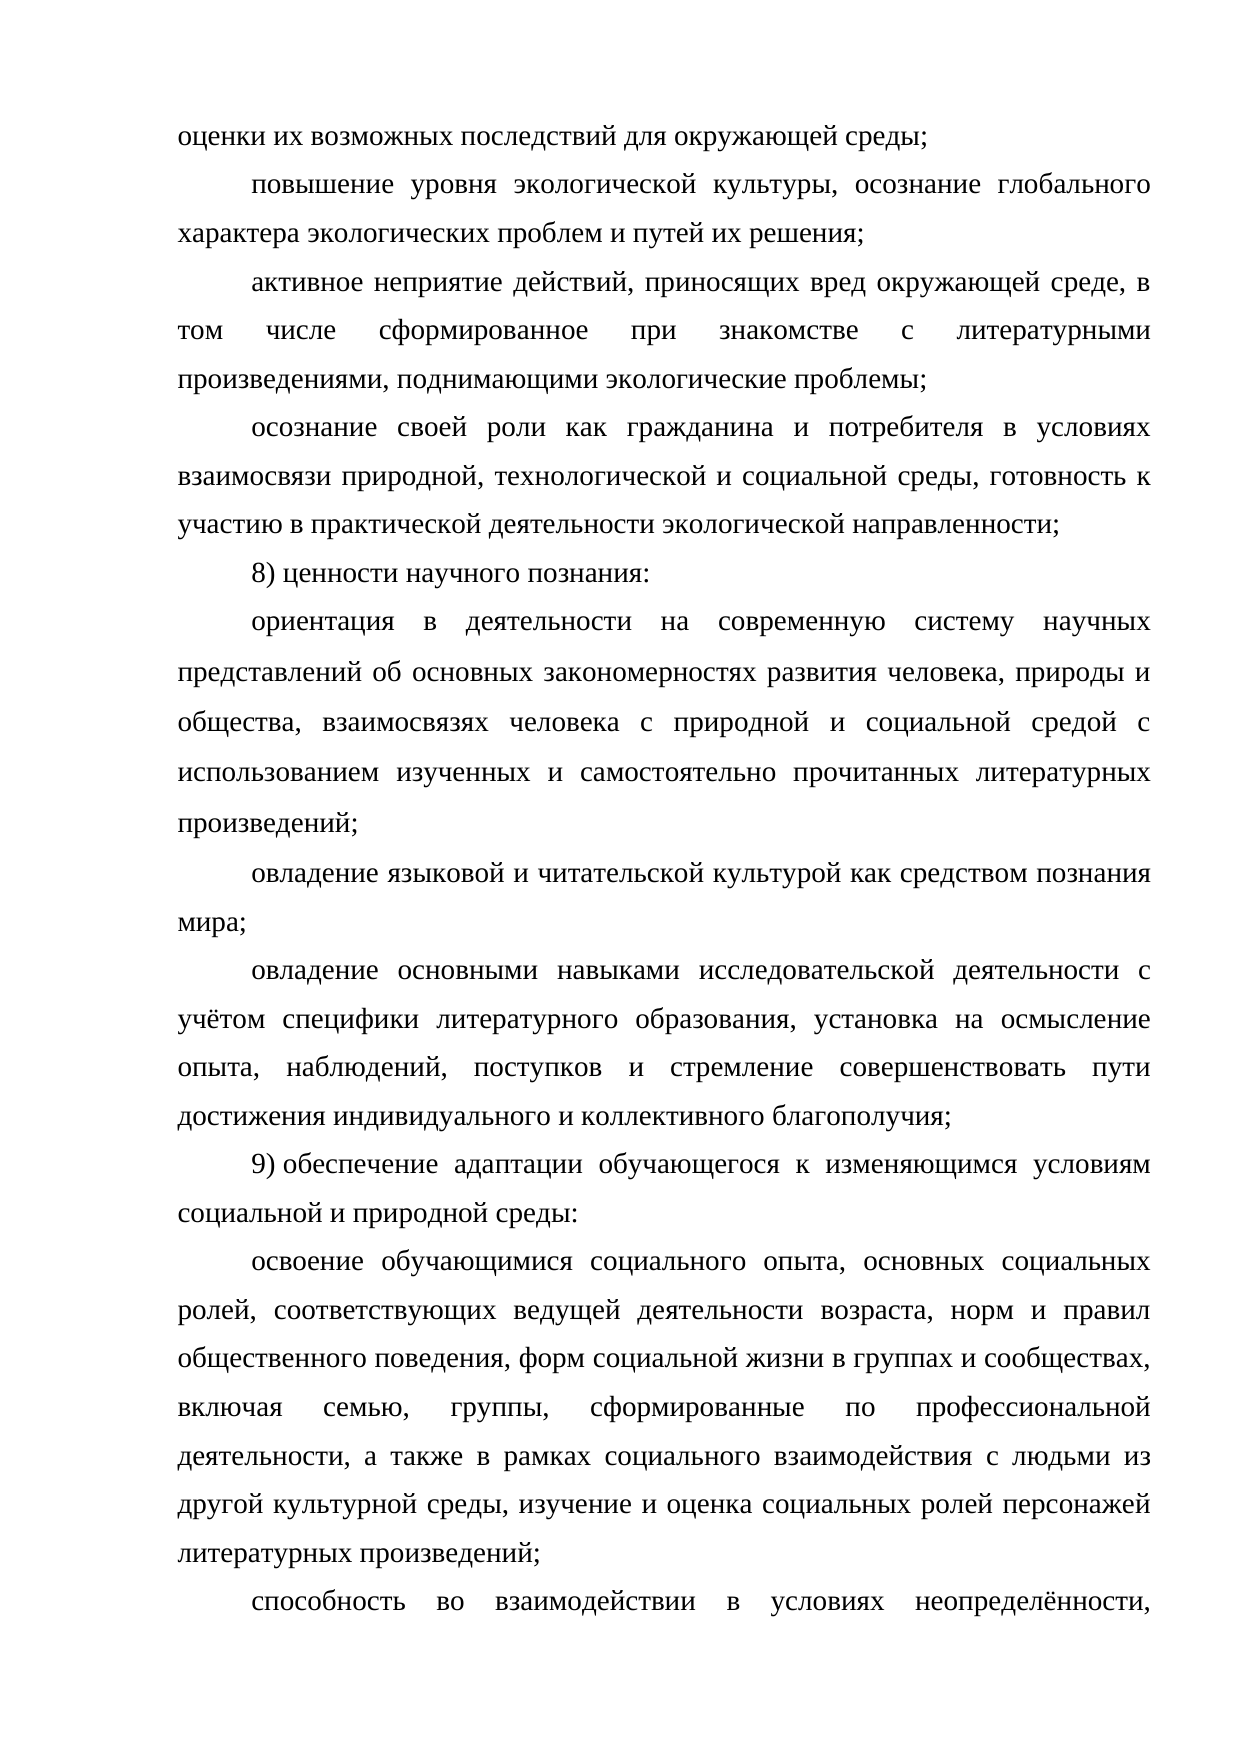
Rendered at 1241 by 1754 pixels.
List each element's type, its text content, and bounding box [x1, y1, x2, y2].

text освоение обучающимися социального опыта, основных социальных ролей, соответствующих ведущей деятельности возраста, норм и правил общественного поведения, форм социальной жизни в группах и сообществах, включая семью, группы, сформированные по профессиональной деятельности, а также в рамках социального взаимодействия с людьми из другой культурной среды, изучение и оценка социальных ролей персонажей литературных произведений; [177, 1243, 1152, 1568]
text 9) обеспечение адаптации обучающегося к изменяющимся условиям социальной и природной среды: [177, 1146, 1152, 1228]
text 8) ценности научного познания: [177, 555, 1152, 588]
text овладение основными навыками исследовательской деятельности с учётом специфики литературного образования, установка на осмысление опыта, наблюдений, поступков и стремление совершенствовать пути достижения индивидуального и коллективного благополучия; [177, 952, 1152, 1131]
text повышение уровня экологической культуры, осознание глобального характера экологических проблем и путей их решения; [177, 167, 1152, 249]
text активное неприятие действий, приносящих вред окружающей среде, в том числе сформированное при знакомстве с литературными произведениями, поднимающими экологические проблемы; [177, 264, 1152, 394]
text овладение языковой и читательской культурой как средством познания мира; [177, 855, 1152, 937]
text ориентация в деятельности на современную систему научных представлений об основных закономерностях развития человека, природы и общества, взаимосвязях человека с природной и социальной средой с использованием изученных и самостоятельно прочитанных литературных произведений; [177, 603, 1152, 838]
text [177, 118, 1152, 152]
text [177, 1583, 1152, 1617]
text осознание своей роли как гражданина и потребителя в условиях взаимосвязи природной, технологической и социальной среды, готовность к участию в практической деятельности экологической направленности; [177, 409, 1152, 540]
